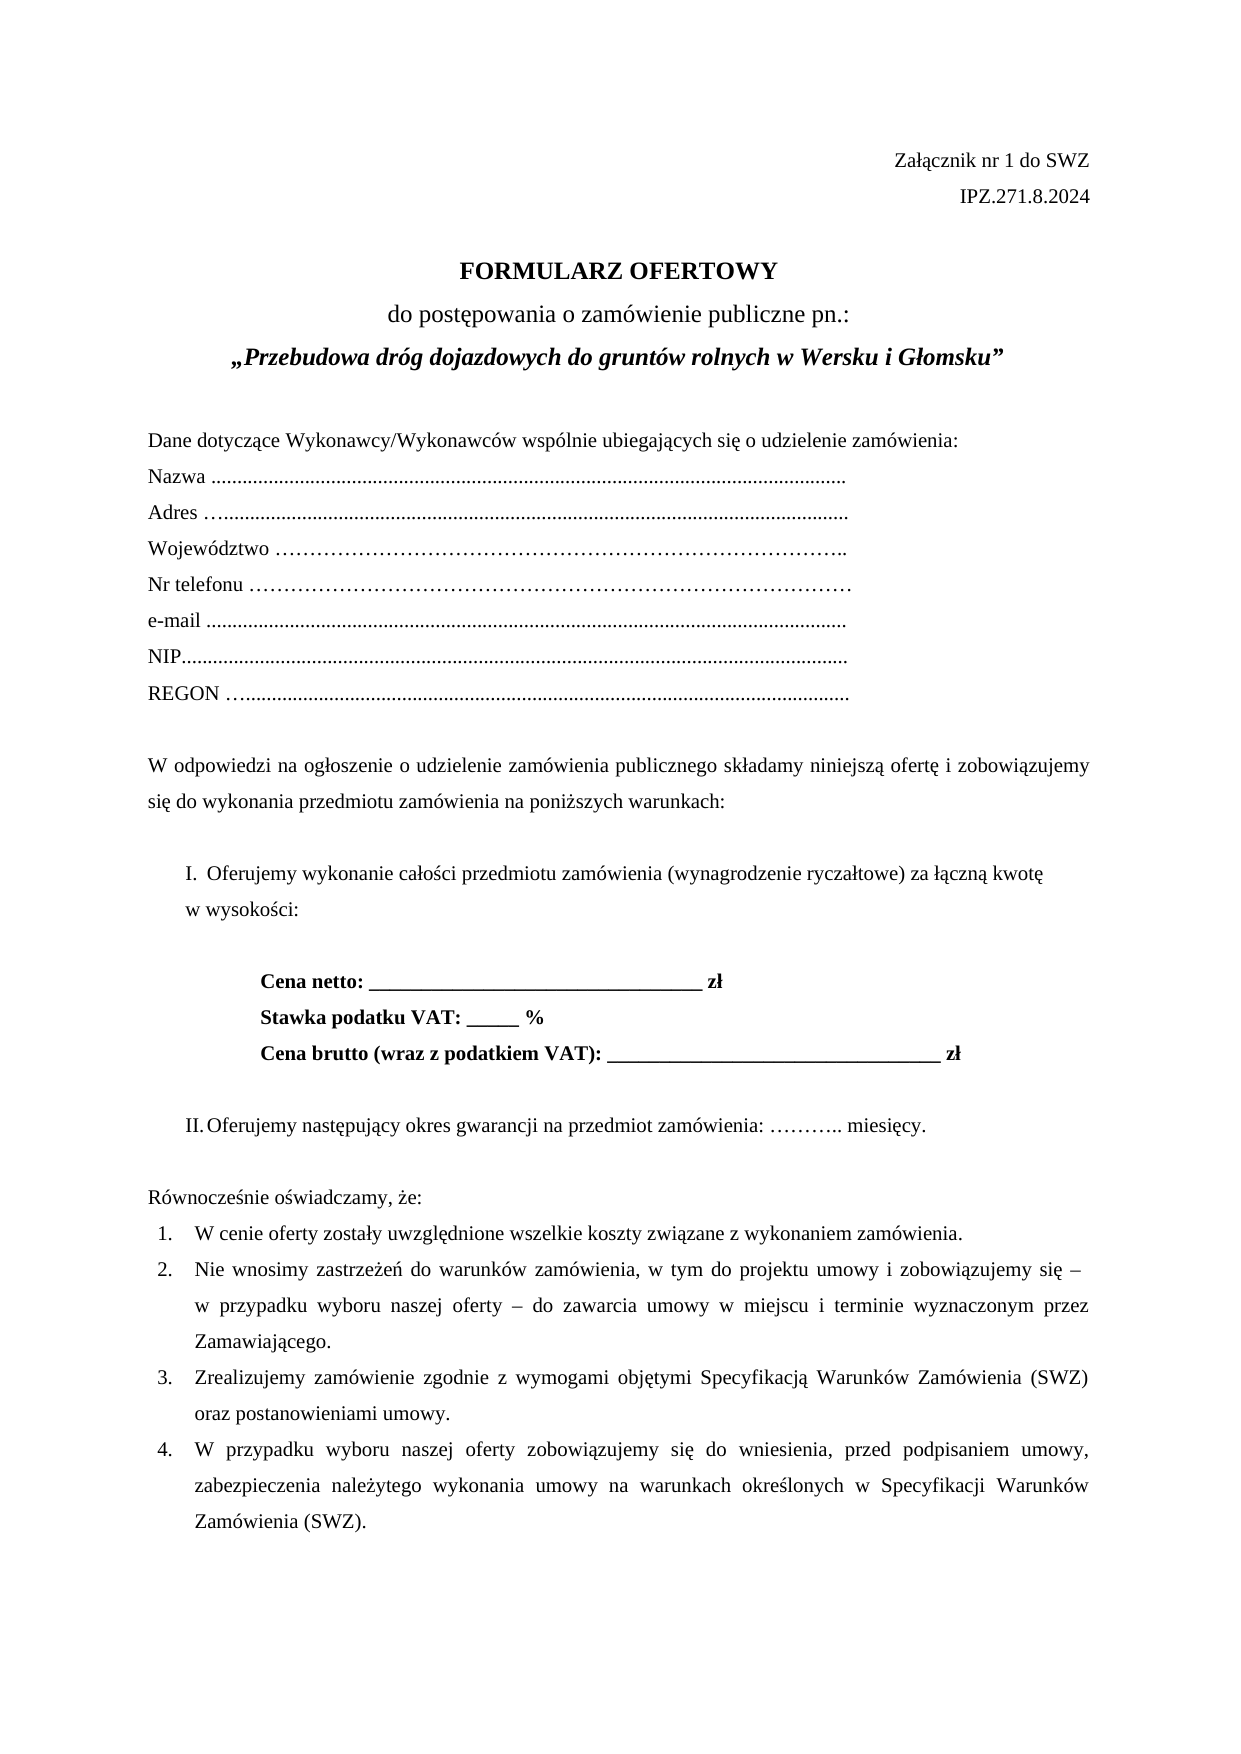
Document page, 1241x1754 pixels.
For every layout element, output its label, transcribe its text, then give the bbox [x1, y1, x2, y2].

text NIP................................................................................................................................ [148, 644, 1089, 668]
list Zrealizujemy zamówienie zgodnie z wymogami objętymi Specyfikacją Warunków Zamówienia (SWZ) oraz postanowieniami umowy. [157, 1365, 1090, 1425]
text Adres …........................................................................................................................ [148, 500, 1089, 524]
text Nazwa .......................................................................................................................... [148, 464, 1089, 488]
text w wysokości: [185, 897, 1089, 921]
list W cenie oferty zostały uwzględnione wszelkie koszty związane z wykonaniem zamówienia. [157, 1221, 1090, 1245]
text Cena netto: ________________________________ zł [260, 969, 1089, 993]
text Województwo ……………………………………………………………………….. [148, 536, 1089, 560]
text Załącznik nr 1 do SWZ [148, 148, 1089, 172]
text W odpowiedzi na ogłoszenie o udzielenie zamówienia publicznego składamy niniejszą ofertę i zobowiązujemy się do wykonania przedmiotu zamówienia na poniższych warunkach: [148, 753, 1089, 813]
text Nr telefonu …………………………………………………………………………… [148, 572, 1089, 596]
text Stawka podatku VAT: _____ % [260, 1005, 1089, 1029]
text Dane dotyczące Wykonawcy/Wykonawców wspólnie ubiegających się o udzielenie zamówienia: [148, 428, 1089, 452]
text IPZ.271.8.2024 [148, 184, 1089, 208]
text Równocześnie oświadczamy, że: [148, 1149, 1089, 1209]
list Nie wnosimy zastrzeżeń do warunków zamówienia, w tym do projektu umowy i zobowiązujemy się – w przypadku wyboru naszej oferty – do zawarcia umowy w miejscu i terminie wyznaczonym przez Zamawiającego. [157, 1257, 1090, 1353]
text REGON ….................................................................................................................... [148, 681, 1089, 704]
text e-mail ........................................................................................................................... [148, 608, 1089, 632]
subtitle FORMULARZ OFERTOWY [148, 256, 1089, 284]
text Cena brutto (wraz z podatkiem VAT): ________________________________ zł [260, 1041, 1089, 1065]
list Oferujemy wykonanie całości przedmiotu zamówienia (wynagrodzenie ryczałtowe) za łączną kwotę [185, 861, 1089, 885]
text „Przebudowa dróg dojazdowych do gruntów rolnych w Wersku i Głomsku” [148, 342, 1089, 371]
text do postępowania o zamówienie publiczne pn.: [148, 299, 1089, 328]
list Oferujemy następujący okres gwarancji na przedmiot zamówienia: ……….. miesięcy. [185, 1113, 1089, 1137]
list W przypadku wyboru naszej oferty zobowiązujemy się do wniesienia, przed podpisaniem umowy, zabezpieczenia należytego wykonania umowy na warunkach określonych w Specyfikacji Warunków Zamówienia (SWZ). [157, 1437, 1090, 1533]
